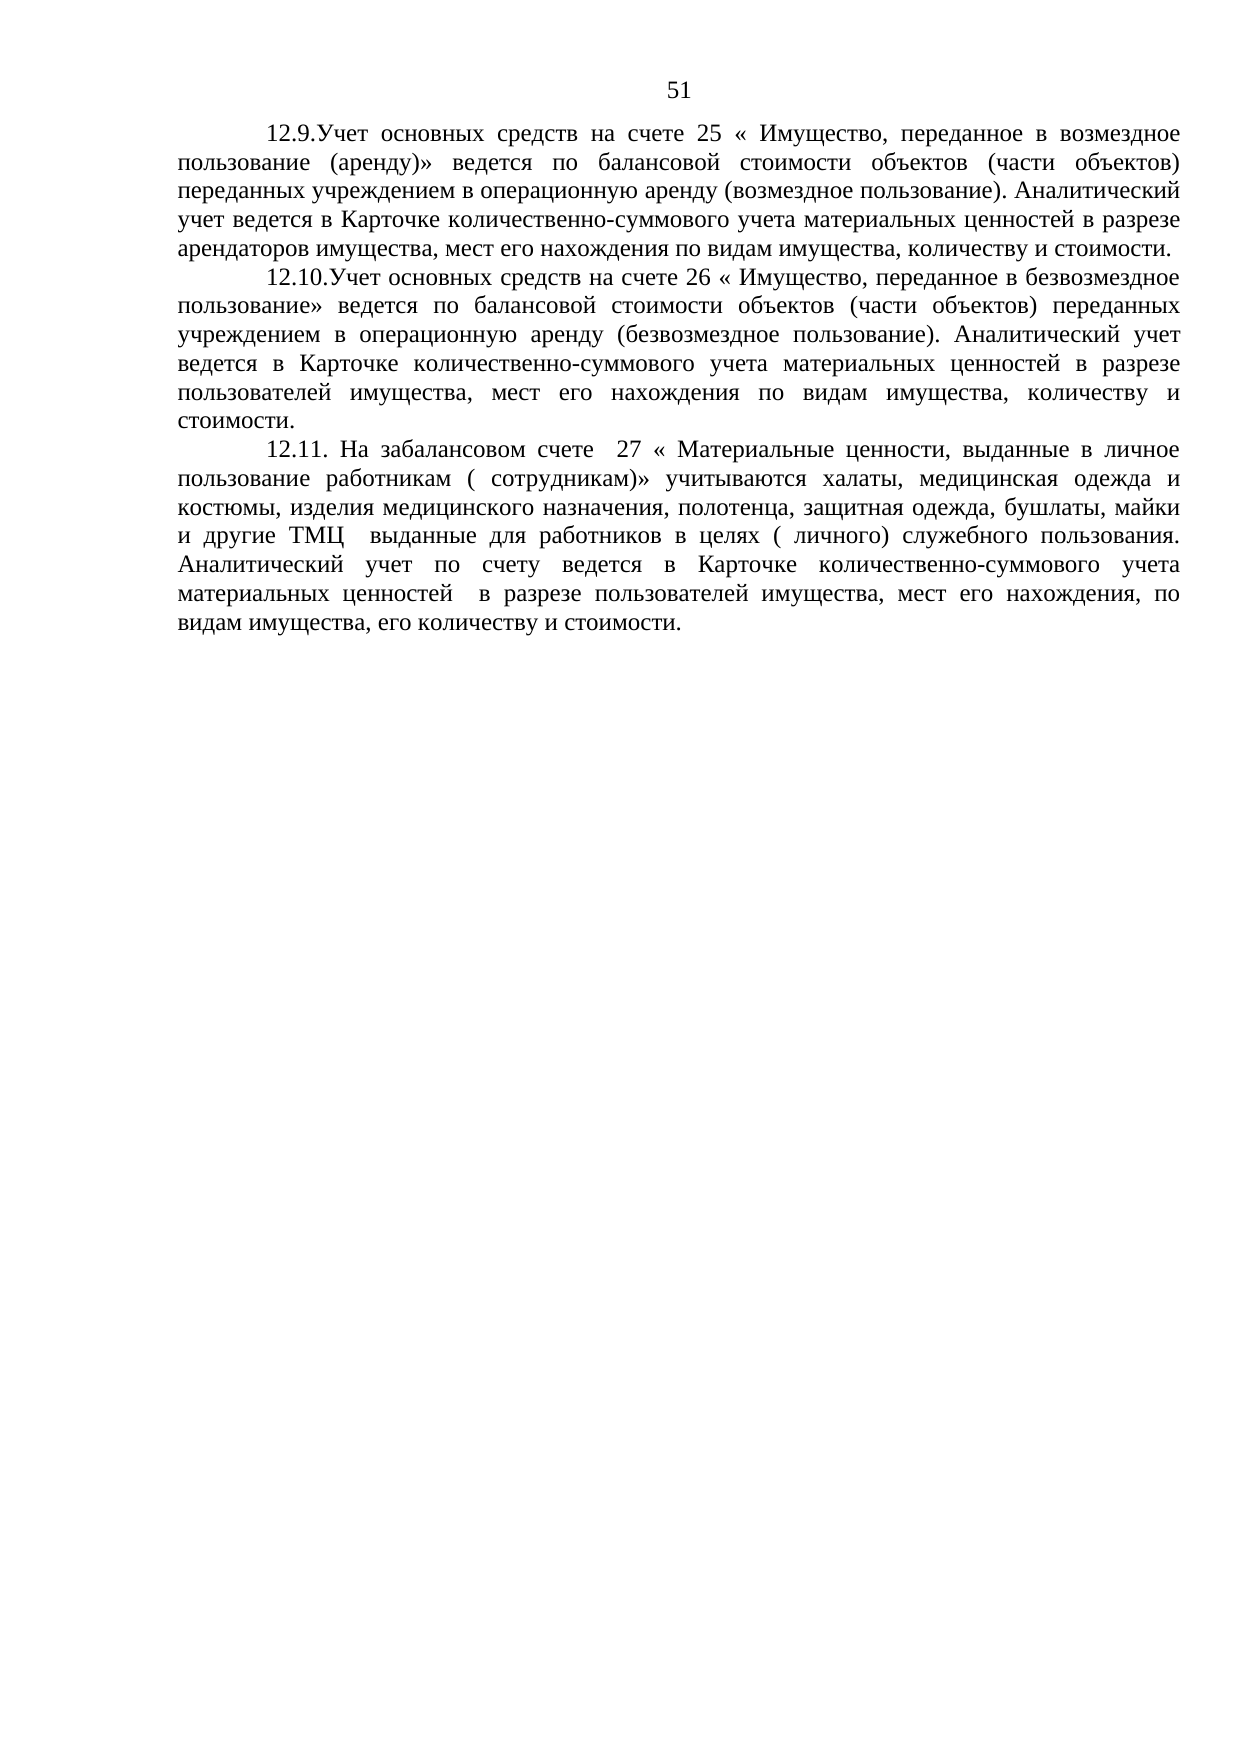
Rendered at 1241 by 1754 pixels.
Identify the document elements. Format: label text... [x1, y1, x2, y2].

list 12.11. На забалансовом счете 27 « Материальные ценности, выданные в личное пользование работникам ( сотрудникам)» учитываются халаты, медицинская одежда и костюмы, изделия медицинского назначения, полотенца, защитная одежда, бушлаты, майки и другие ТМЦ выданные для работников в целях ( личного) служебного пользования. Аналитический учет по счету ведется в Карточке количественно-суммового учета материальных ценностей в разрезе пользователей имущества, мест его нахождения, по видам имущества, его количеству и стоимости. [177, 434, 1181, 636]
list 12.10.Учет основных средств на счете 26 « Имущество, переданное в безвозмездное пользование» ведется по балансовой стоимости объектов (части объектов) переданных учреждением в операционную аренду (безвозмездное пользование). Аналитический учет ведется в Карточке количественно-суммового учета материальных ценностей в разрезе пользователей имущества, мест его нахождения по видам имущества, количеству и стоимости. [177, 262, 1181, 434]
list 12.9.Учет основных средств на счете 25 « Имущество, переданное в возмездное пользование (аренду)» ведется по балансовой стоимости объектов (части объектов) переданных учреждением в операционную аренду (возмездное пользование). Аналитический учет ведется в Карточке количественно-суммового учета материальных ценностей в разрезе арендаторов имущества, мест его нахождения по видам имущества, количеству и стоимости. [177, 118, 1181, 262]
